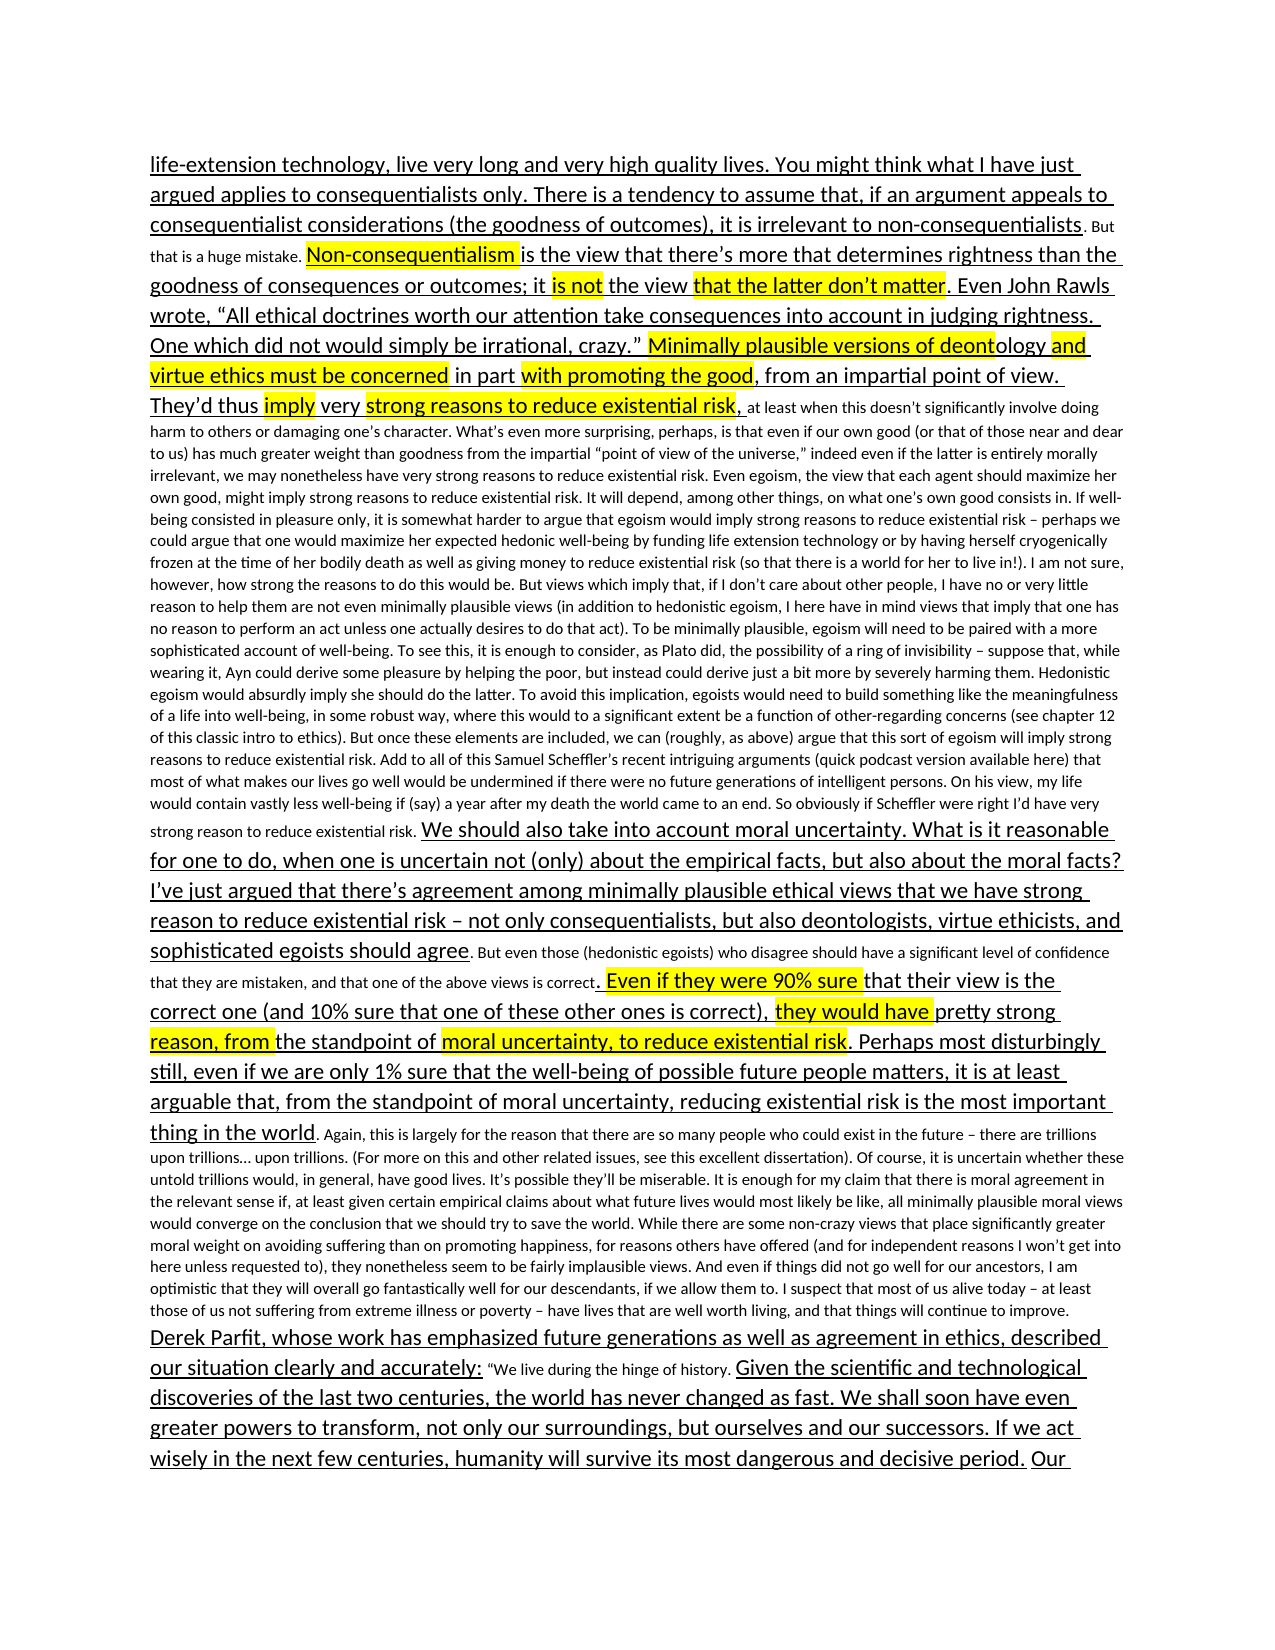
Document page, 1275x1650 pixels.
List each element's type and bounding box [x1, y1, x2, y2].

text [150, 150, 1125, 1472]
